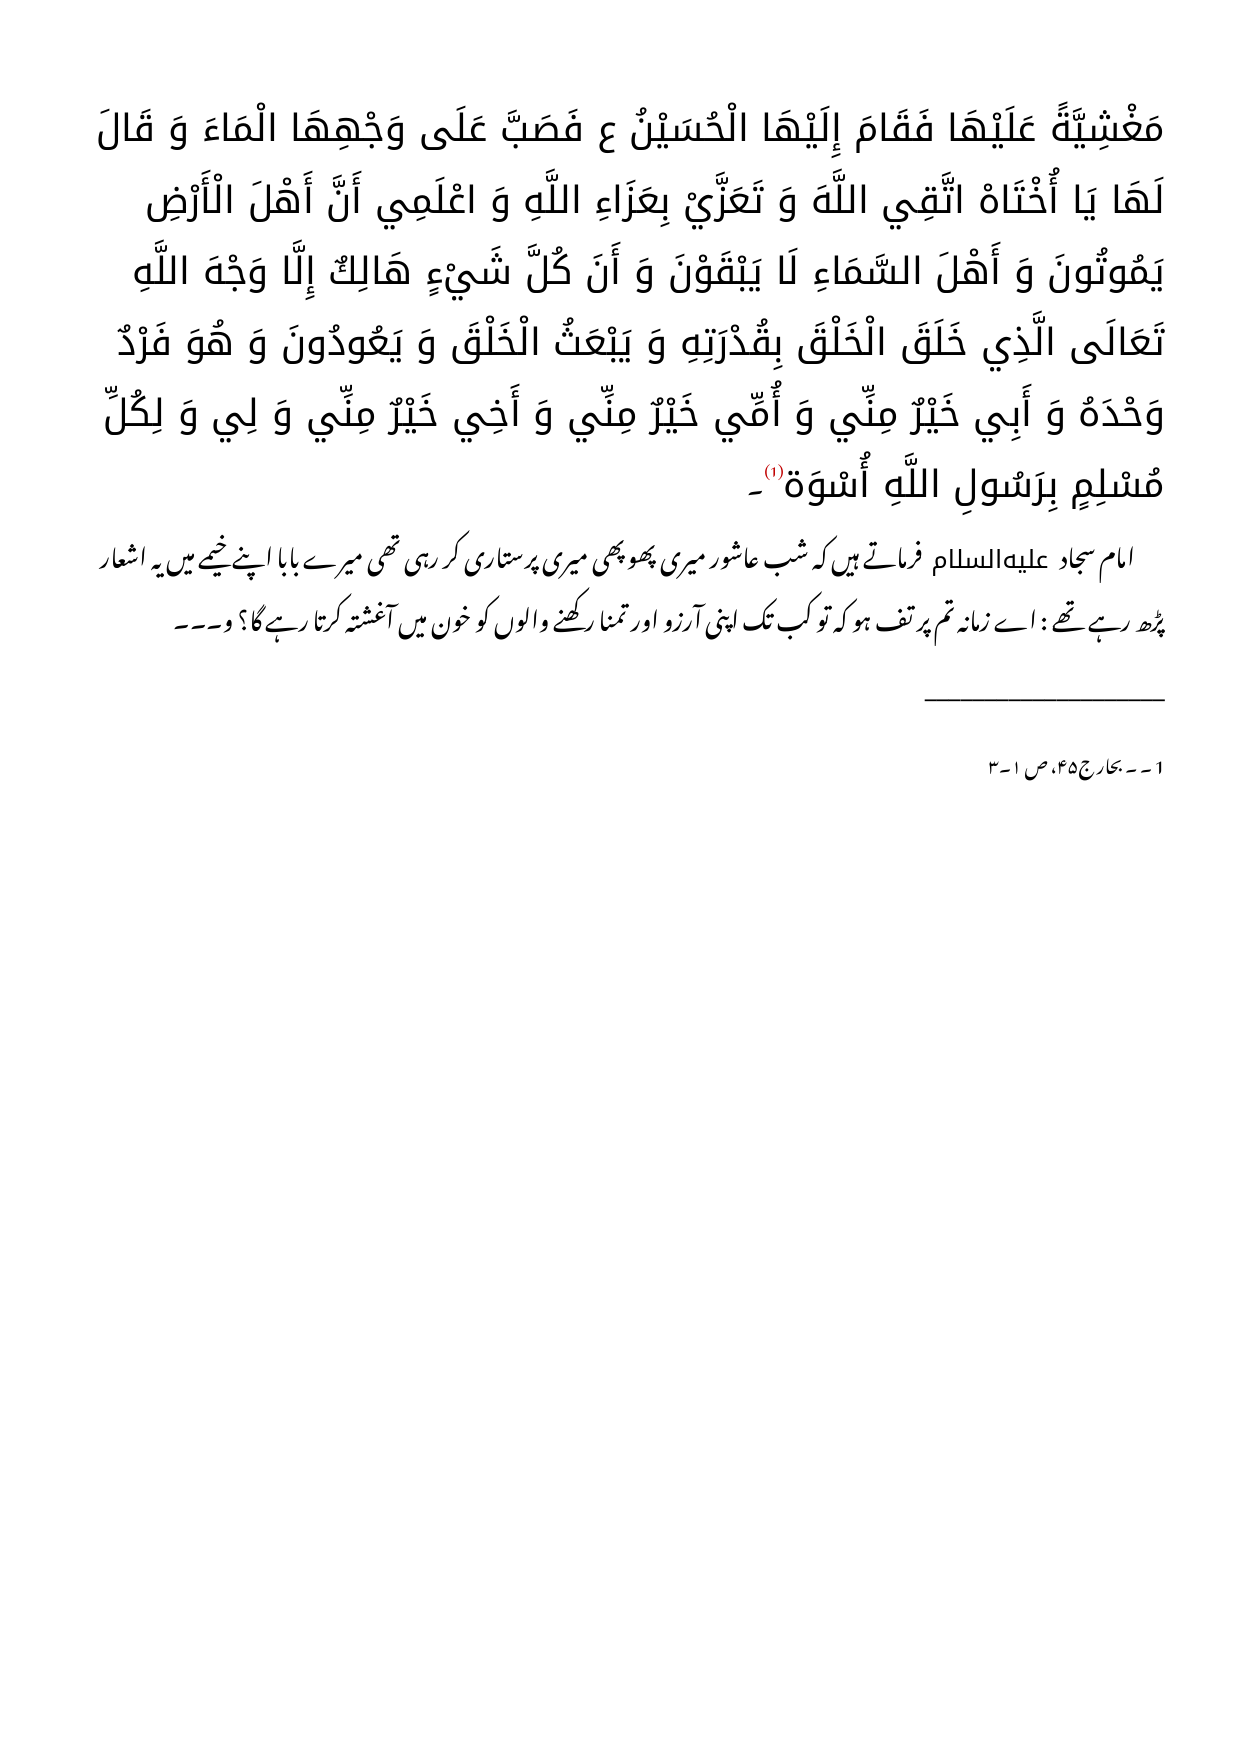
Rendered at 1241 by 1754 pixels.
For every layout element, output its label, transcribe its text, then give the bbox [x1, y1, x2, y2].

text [75, 94, 1165, 521]
text ____________________ [75, 646, 1165, 714]
text 1 ۔ ۔ بحار ج۴۵، ص ۱۔۳ [75, 739, 1165, 786]
text امام سجاد عليه‌السلام فرماتے ہیں کہ شب عاشور میری پھوپھی میری پرستاری کر رہی تھی میرے بابا اپنے خیمے میں یہ اشعار پڑھ رہے تھے : اے زمانہ تم پر تف ہو کہ تو کب تک اپنی آرزو اور تمنا رکھنے والوں کو خون میں آغشتہ کرتا رہے گا؟ و۔۔۔ [75, 521, 1165, 646]
